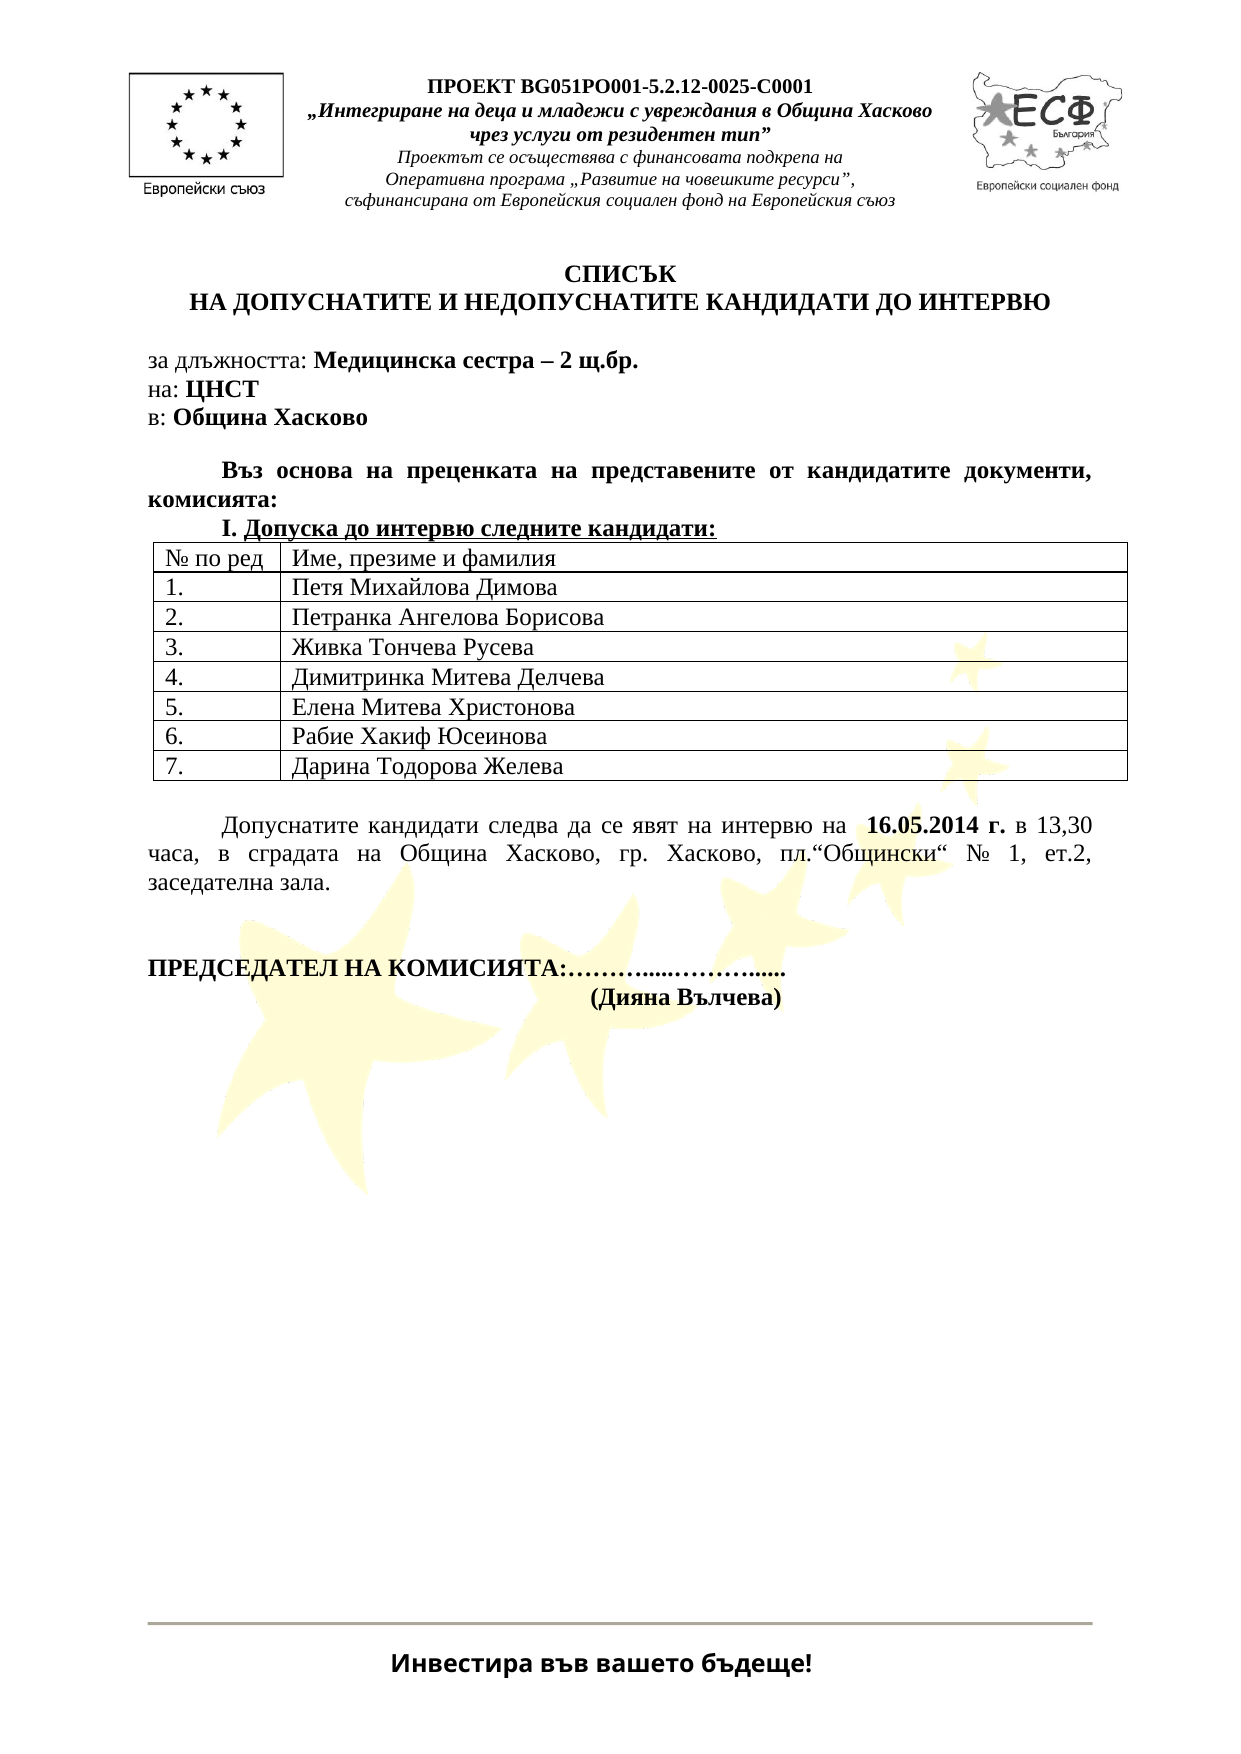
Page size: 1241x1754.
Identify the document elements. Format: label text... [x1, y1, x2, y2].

text за длъжността: Медицинска сестра – 2 щ.бр. [148, 345, 1093, 374]
text на: ЦНСТ [148, 374, 1093, 402]
text І. Допуска до интервю следните кандидати: [148, 513, 1093, 542]
text СПИСЪК [148, 259, 1093, 287]
text НА ДОПУСНАТИТЕ И НЕДОПУСНАТИТЕ КАНДИДАТИ ДО ИНТЕРВЮ [148, 287, 1093, 316]
table_cell 7. [154, 751, 280, 780]
picture [972, 72, 1123, 196]
picture [128, 72, 284, 200]
table_header № по ред [154, 543, 280, 571]
table_cell Рабие Хакиф Юсеинова [281, 721, 1127, 750]
text в: Община Хасково [148, 402, 1093, 431]
table_cell 6. [154, 721, 280, 750]
table_cell Димитринка Митева Делчева [281, 662, 1127, 691]
picture [141, 628, 1100, 1237]
text Въз основа на преценката на представените от кандидатите документи, комисията: [148, 455, 1093, 513]
text (Дияна Вълчева) [516, 982, 1122, 1011]
table_cell 4. [154, 662, 280, 691]
table_cell 1. [154, 573, 280, 601]
table_cell 5. [154, 692, 280, 720]
text Допуснатите кандидати следва да се явят на интервю на 16.05.2014 г. в 13,30 часа, в сградата на Община Хасково, гр. Хасково, пл.“Общински“ № 1, ет.2, заседателна зала. [148, 810, 1093, 896]
table_cell Дарина Тодорова Желева [281, 751, 1127, 780]
table_header Име, презиме и фамилия [281, 543, 1127, 571]
table_cell 2. [154, 602, 280, 631]
text ПРЕДСЕДАТЕЛ НА КОМИСИЯТА:……….....………...... [148, 953, 1122, 982]
table_cell Елена Митева Христонова [281, 692, 1127, 720]
table_cell Петя Михайлова Димова [281, 573, 1127, 601]
table_cell 3. [154, 632, 280, 661]
table_cell Петранка Ангелова Борисова [281, 602, 1127, 631]
table_cell Живка Тончева Русева [281, 632, 1127, 661]
